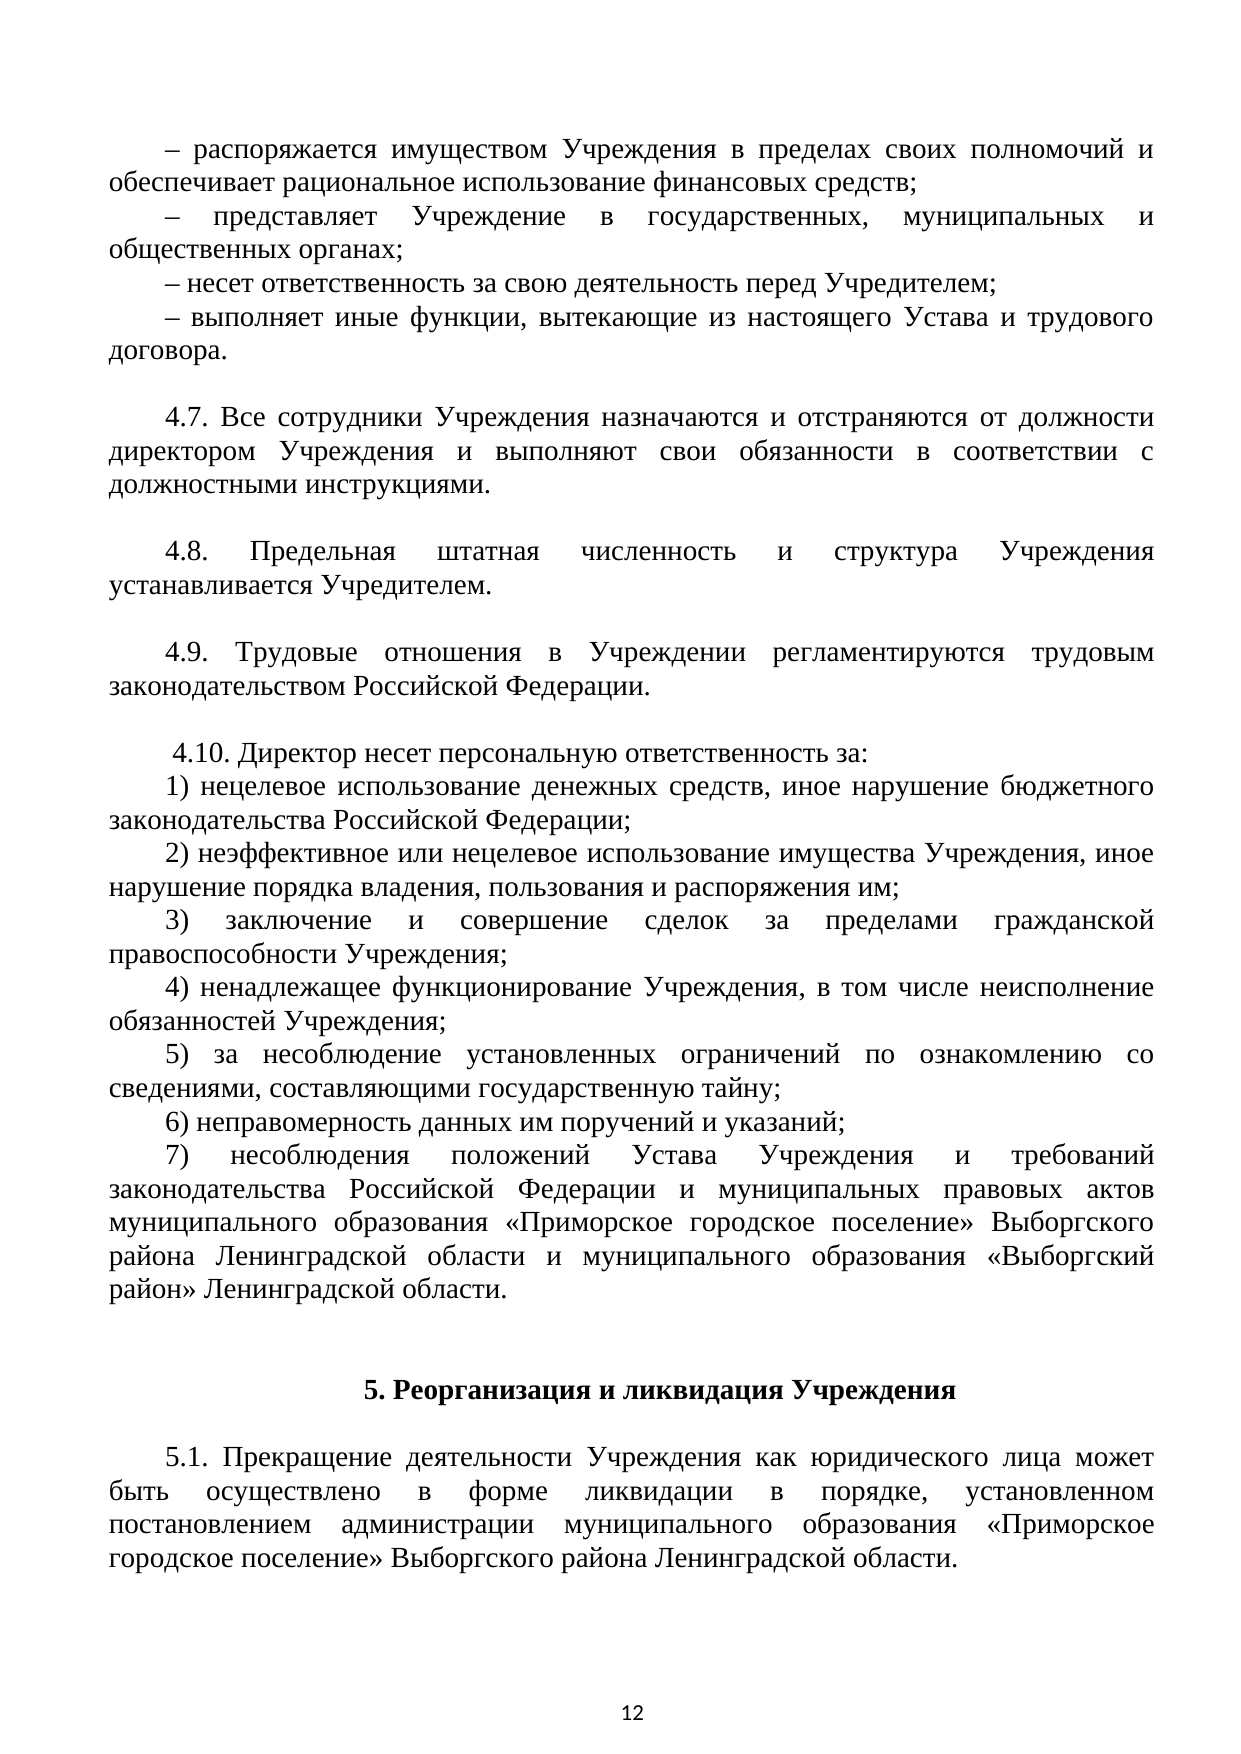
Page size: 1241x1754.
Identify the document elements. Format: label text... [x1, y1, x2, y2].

text 5.1. Прекращение деятельности Учреждения как юридического лица может быть осуществлено в форме ликвидации в порядке, установленном постановлением администрации муниципального образования «Приморское городское поселение» Выборгского района Ленинградской области. [108, 1439, 1155, 1573]
text – выполняет иные функции, вытекающие из настоящего Устава и трудового договора. [108, 299, 1155, 366]
text 4.7. Все сотрудники Учреждения назначаются и отстраняются от должности директором Учреждения и выполняют свои обязанности в соответствии с должностными инструкциями. [108, 399, 1155, 500]
text 7) несоблюдения положений Устава Учреждения и требований законодательства Российской Федерации и муниципальных правовых актов муниципального образования «Приморское городское поселение» Выборгского района Ленинградской области и муниципального образования «Выборгский район» Ленинградской области. [108, 1137, 1155, 1305]
text 5) за несоблюдение установленных ограничений по ознакомлению со сведениями, составляющими государственную тайну; [108, 1037, 1155, 1104]
text 1) нецелевое использование денежных средств, иное нарушение бюджетного законодательства Российской Федерации; [108, 768, 1155, 835]
text – распоряжается имуществом Учреждения в пределах своих полномочий и обеспечивает рациональное использование финансовых средств; [108, 131, 1155, 198]
text 3) заключение и совершение сделок за пределами гражданской правоспособности Учреждения; [108, 902, 1155, 969]
text 4.9. Трудовые отношения в Учреждении регламентируются трудовым законодательством Российской Федерации. [108, 634, 1155, 701]
text 4) ненадлежащее функционирование Учреждения, в том числе неисполнение обязанностей Учреждения; [108, 969, 1155, 1037]
text 6) неправомерность данных им поручений и указаний; [108, 1104, 1155, 1137]
text 4.10. Директор несет персональную ответственность за: [108, 735, 1155, 768]
text – несет ответственность за свою деятельность перед Учредителем; [108, 265, 1155, 299]
text 5. Реорганизация и ликвидация Учреждения [108, 1372, 1155, 1406]
text 2) неэффективное или нецелевое использование имущества Учреждения, иное нарушение порядка владения, пользования и распоряжения им; [108, 835, 1155, 902]
text 4.8. Предельная штатная численность и структура Учреждения устанавливается Учредителем. [108, 533, 1155, 601]
text – представляет Учреждение в государственных, муниципальных и общественных органах; [108, 198, 1155, 265]
